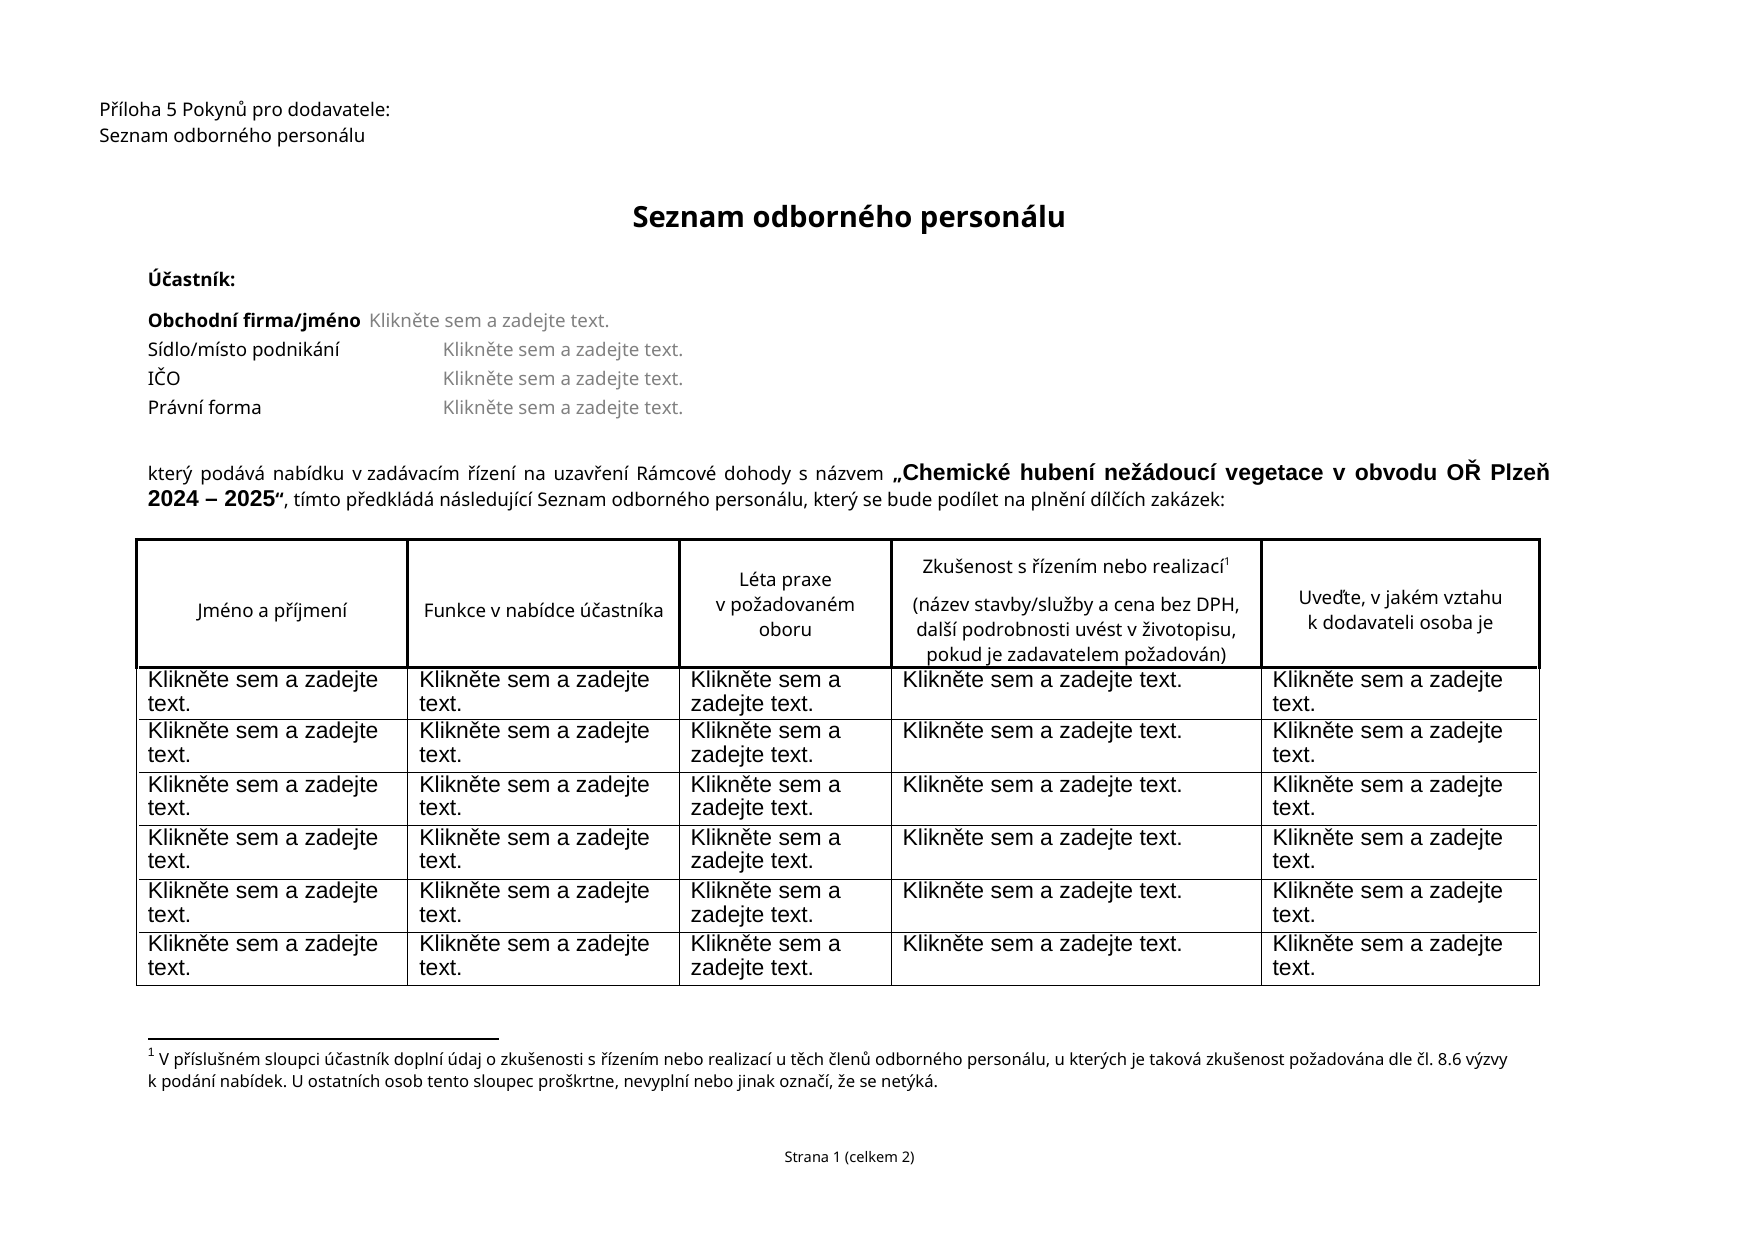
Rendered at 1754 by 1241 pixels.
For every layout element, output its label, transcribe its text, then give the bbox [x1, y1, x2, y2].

table_header Funkce v nabídce účastníka [409, 541, 678, 666]
text Sídlo/místo podnikání [148, 334, 1551, 363]
text Právní forma [148, 392, 1551, 421]
text Účastník: [148, 261, 1551, 292]
title Seznam odborného personálu [148, 197, 1551, 236]
table_header Zkušenost s řízením nebo realizací (název stavby/služby a cena bez DPH, další podrobnosti uvést v životopisu, pokud je zadavatelem požadován) [893, 541, 1260, 666]
table_header Léta praxe v požadovaném oboru [681, 541, 890, 666]
text IČO [148, 363, 1551, 392]
text který podává nabídku v zadávacím řízení na uzavření Rámcové dohody s názvem „Chemické hubení nežádoucí vegetace v obvodu OŘ Plzeň 2024 – 2025“, tímto předkládá následující Seznam odborného personálu, který se bude podílet na plnění dílčích zakázek: [148, 458, 1551, 512]
text Obchodní firma/jméno [148, 305, 1551, 334]
table_header Jméno a příjmení [138, 541, 406, 666]
table_header Uveďte, v jakém vztahu k dodavateli osoba je [1263, 541, 1538, 666]
